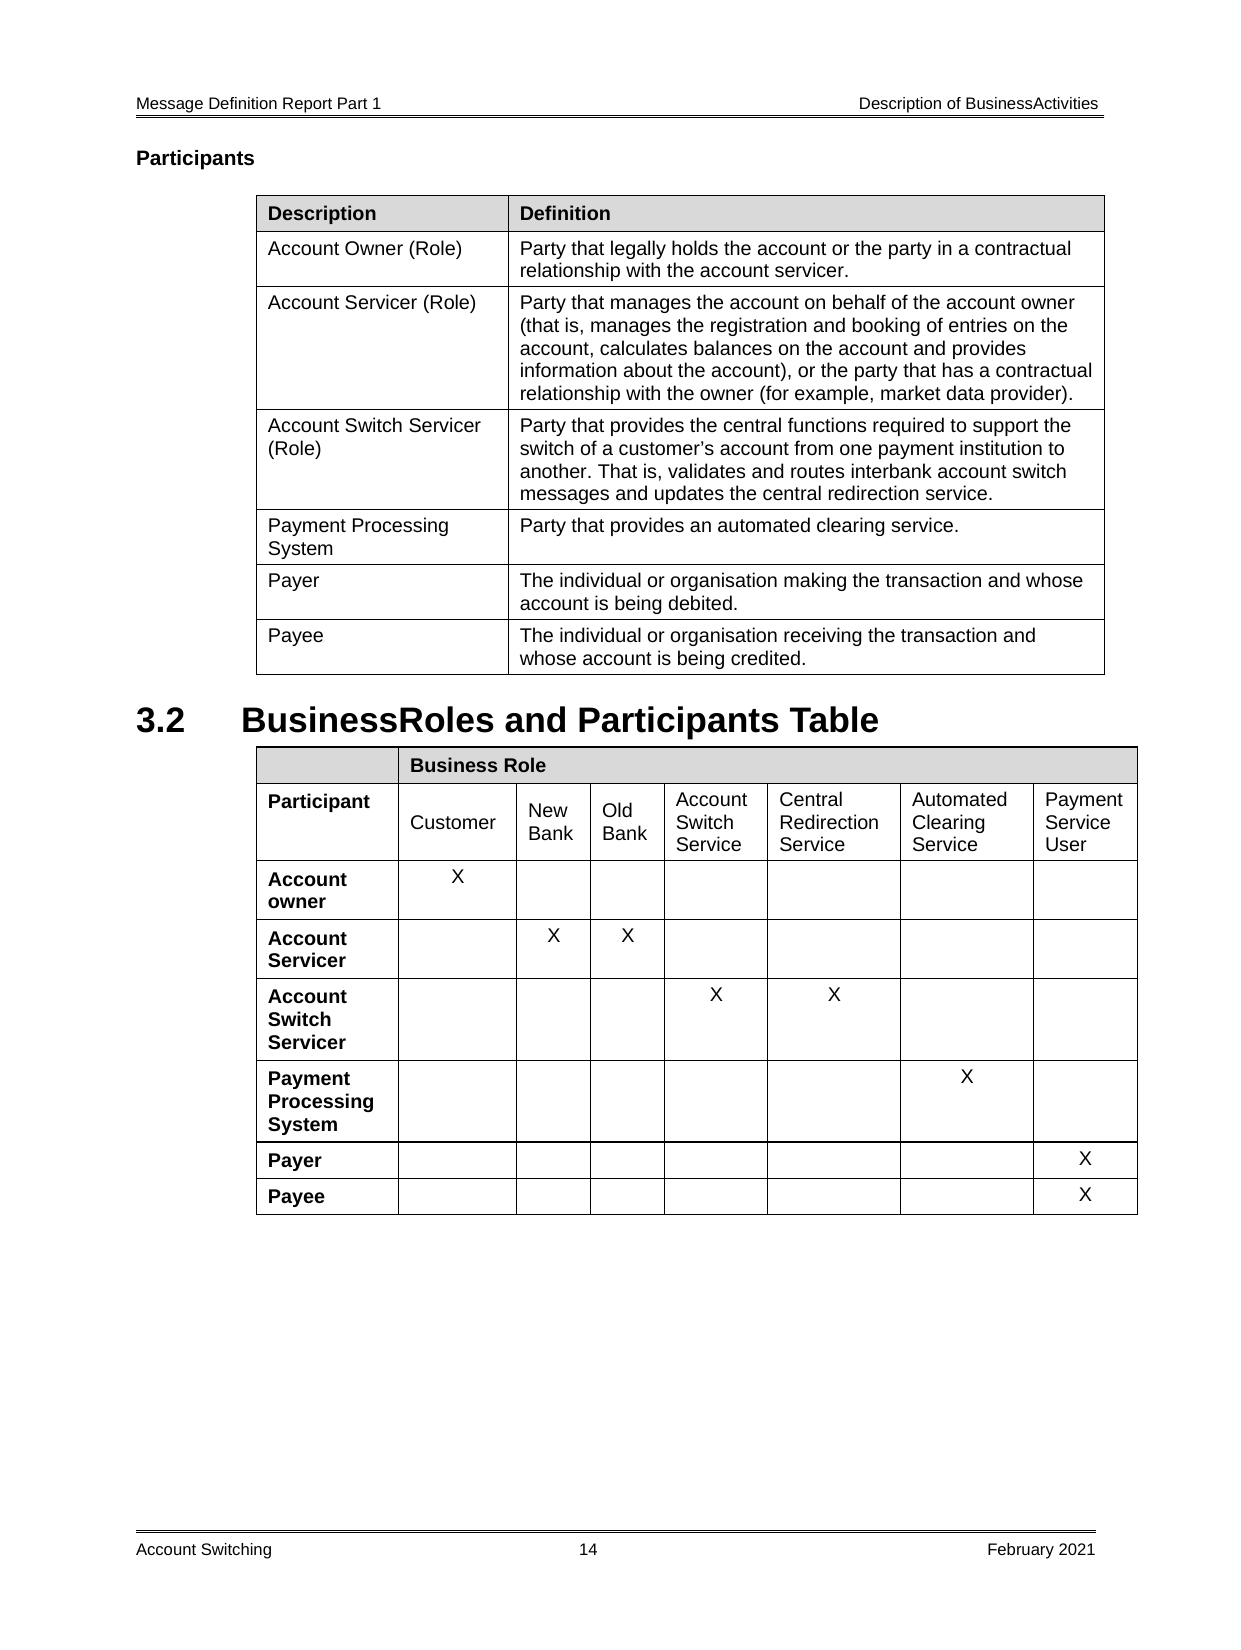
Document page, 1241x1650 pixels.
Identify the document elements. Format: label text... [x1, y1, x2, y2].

table_cell [517, 979, 590, 1060]
table_cell [768, 1143, 900, 1178]
table_cell [665, 861, 767, 919]
table_cell Payer [257, 565, 508, 619]
table_cell [665, 1179, 767, 1214]
table_header Definition [509, 196, 1104, 231]
table_cell Party that provides an automated clearing service. [509, 510, 1104, 564]
table_cell X [591, 920, 664, 978]
table_cell [901, 920, 1033, 978]
table_cell Automated Clearing Service [901, 784, 1033, 860]
table_cell X [399, 861, 516, 919]
table_cell [517, 1179, 590, 1214]
table_cell [517, 861, 590, 919]
table_cell [665, 920, 767, 978]
text Participants [136, 146, 1104, 170]
table_cell X [1034, 1179, 1137, 1214]
table_cell Party that legally holds the account or the party in a contractual relationship with the account servicer. [509, 232, 1104, 286]
table_cell [591, 979, 664, 1060]
table_cell [399, 920, 516, 978]
table_cell Party that provides the central functions required to support the switch of a customer’s account from one payment institution to another. That is, validates and routes interbank account switch messages and updates the central redirection service. [509, 410, 1104, 509]
table_cell [1034, 920, 1137, 978]
table_cell Account Switch Service [665, 784, 767, 860]
table_cell Account Switch Servicer [257, 979, 398, 1060]
table_cell Customer [399, 784, 516, 860]
table_cell Account Servicer [257, 920, 398, 978]
table_cell [591, 1179, 664, 1214]
table_cell [768, 1179, 900, 1214]
table_cell [399, 1061, 516, 1141]
table_cell The individual or organisation making the transaction and whose account is being debited. [509, 565, 1104, 619]
table_header Description [257, 196, 508, 231]
table_cell [591, 1143, 664, 1178]
table_cell [517, 1061, 590, 1141]
table_cell Payee [257, 1179, 398, 1214]
table_cell New Bank [517, 784, 590, 860]
table_cell Central Redirection Service [768, 784, 900, 860]
table_header [257, 748, 398, 783]
table_cell Participant [257, 784, 398, 860]
table_cell X [1034, 1143, 1137, 1178]
subtitle BusinessRoles and Participants Table [136, 699, 1104, 740]
table_cell Payee [257, 620, 508, 673]
table_cell Party that manages the account on behalf of the account owner (that is, manages the registration and booking of entries on the account, calculates balances on the account and provides information about the account), or the party that has a contractual relationship with the owner (for example, market data provider). [509, 287, 1104, 409]
table_cell [768, 920, 900, 978]
table_cell X [901, 1061, 1033, 1141]
table_cell X [768, 979, 900, 1060]
table_cell [901, 1143, 1033, 1178]
table_cell [768, 1061, 900, 1141]
table_cell [1034, 861, 1137, 919]
table_cell [399, 1143, 516, 1178]
table_cell [1034, 1061, 1137, 1141]
table_cell [1034, 979, 1137, 1060]
table_cell [901, 861, 1033, 919]
table_cell [901, 979, 1033, 1060]
table_cell Old Bank [591, 784, 664, 860]
table_cell Payment Processing System [257, 1061, 398, 1141]
table_cell [591, 1061, 664, 1141]
table_cell The individual or organisation receiving the transaction and whose account is being credited. [509, 620, 1104, 673]
table_cell Payment Service User [1034, 784, 1137, 860]
table_cell Account owner [257, 861, 398, 919]
table_cell Payer [257, 1143, 398, 1178]
table_cell Account Servicer (Role) [257, 287, 508, 409]
table_cell [517, 1143, 590, 1178]
table_cell X [665, 979, 767, 1060]
table_cell X [517, 920, 590, 978]
table_cell Account Owner (Role) [257, 232, 508, 286]
table_cell [768, 861, 900, 919]
table_header Business Role [399, 748, 1137, 783]
table_cell Payment Processing System [257, 510, 508, 564]
table_cell Account Switch Servicer (Role) [257, 410, 508, 509]
table_cell [665, 1143, 767, 1178]
table_cell [399, 979, 516, 1060]
table_cell [591, 861, 664, 919]
table_cell [665, 1061, 767, 1141]
table_cell [399, 1179, 516, 1214]
table_cell [901, 1179, 1033, 1214]
